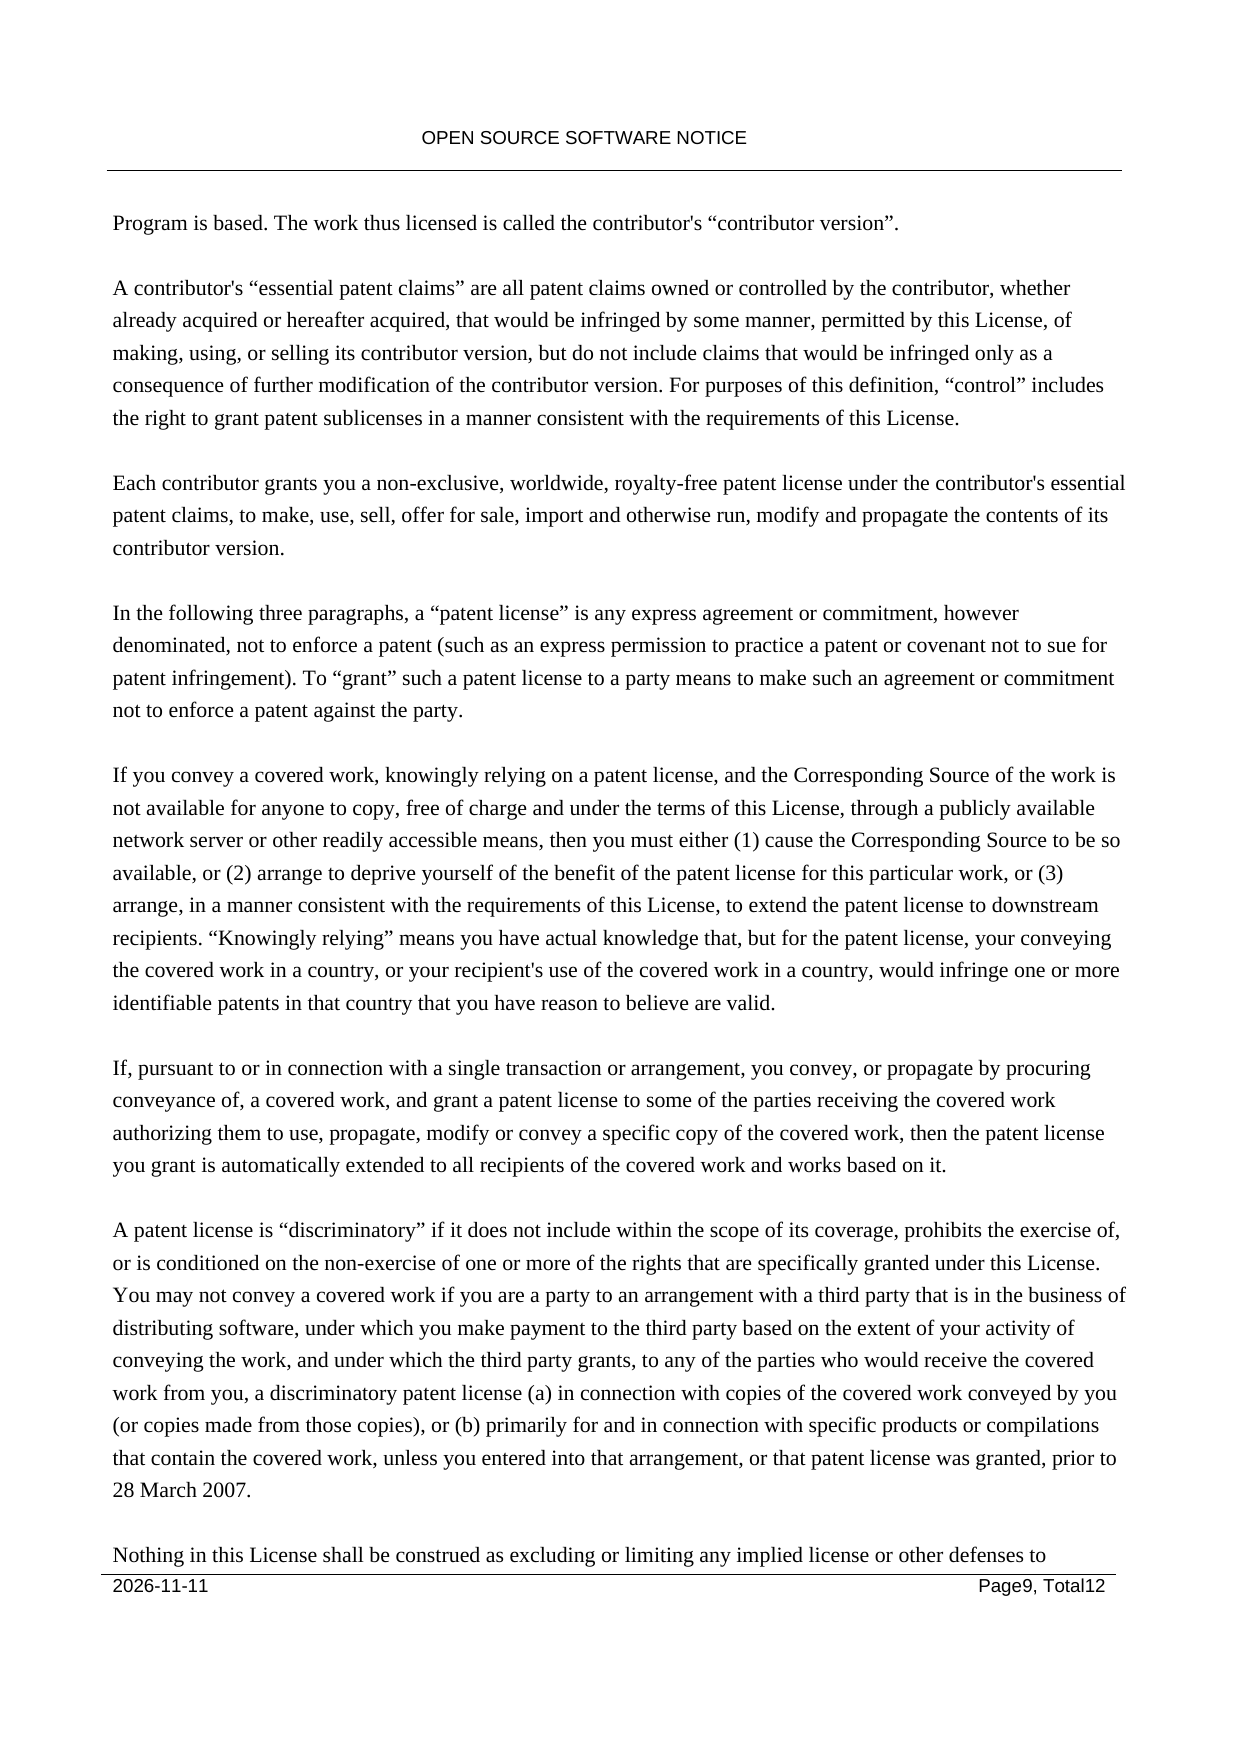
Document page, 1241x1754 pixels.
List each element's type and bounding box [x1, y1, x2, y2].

text [112, 206, 1128, 1571]
